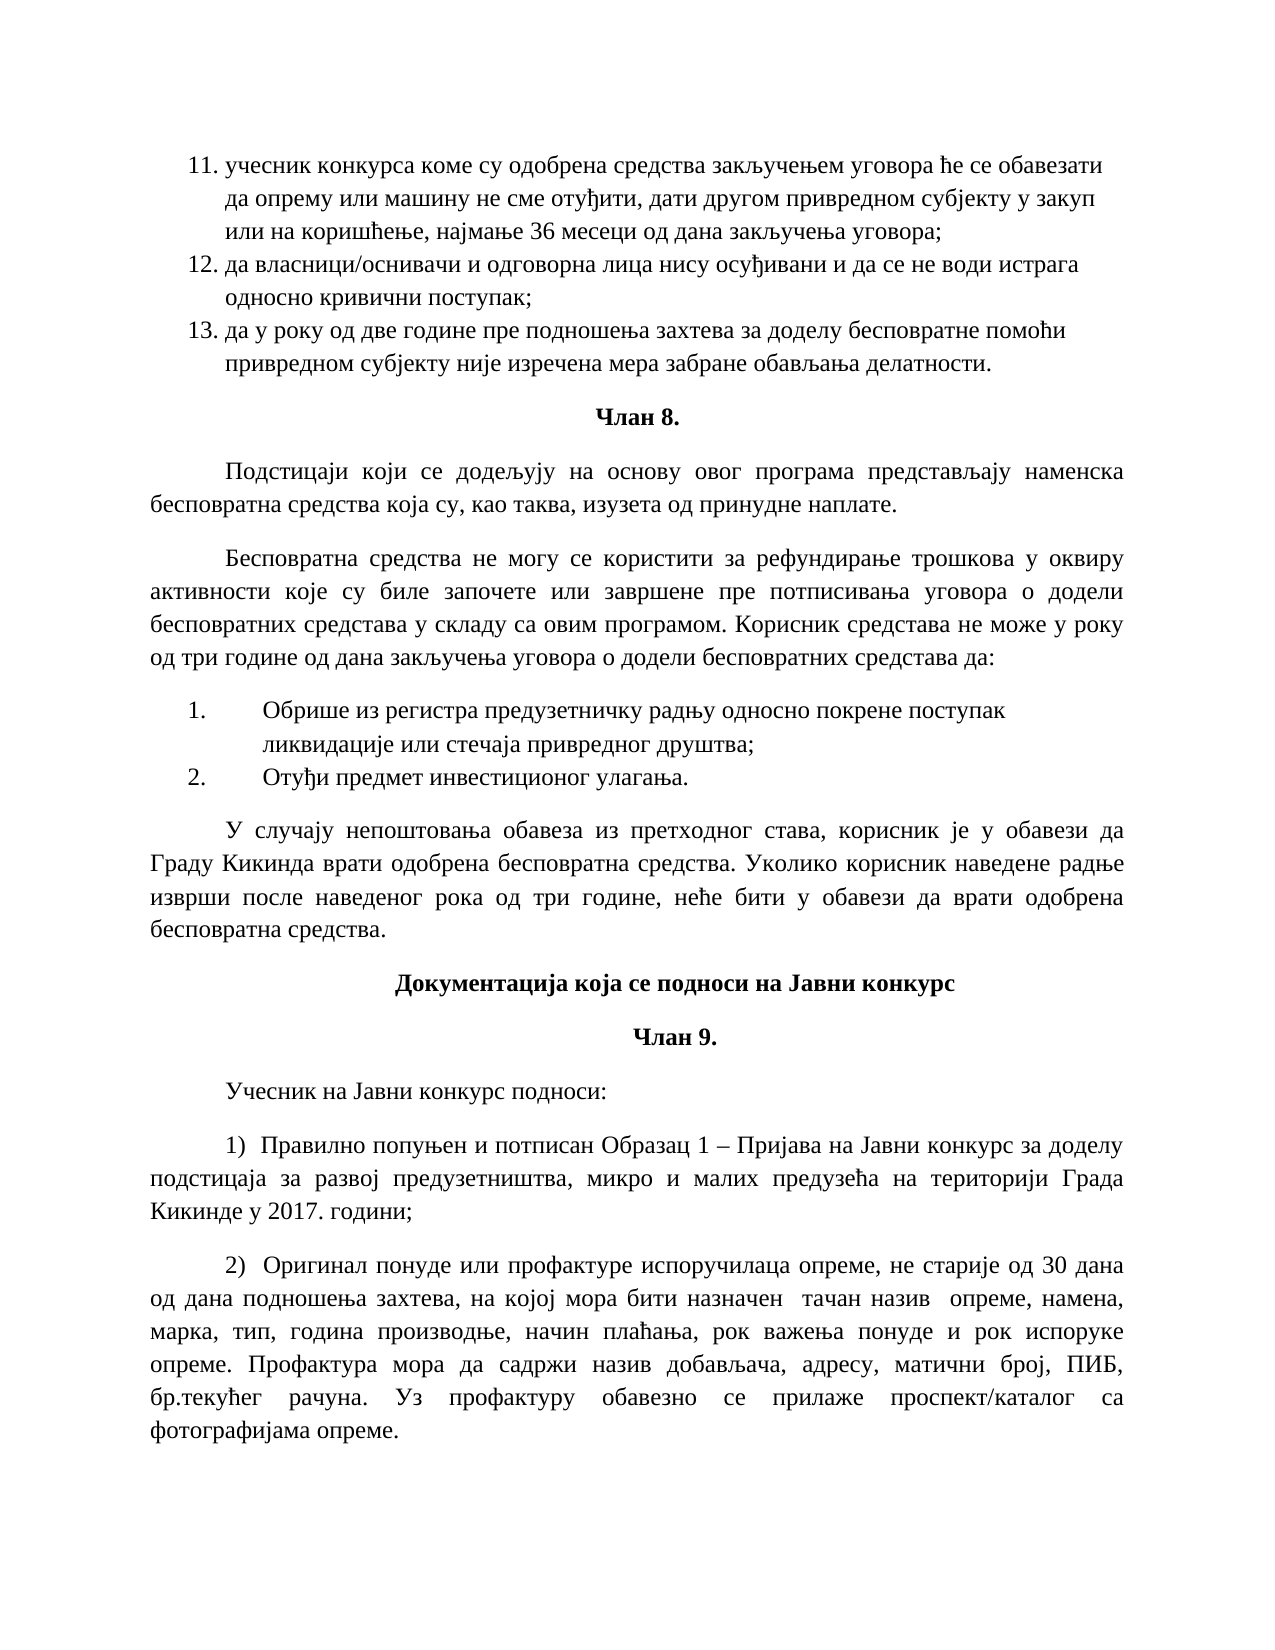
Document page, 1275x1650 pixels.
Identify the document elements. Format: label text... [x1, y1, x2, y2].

text Бесповратна средства не могу се користити за рефундирање трошкова у оквиру активности које су биле започете или завршене пре потписивања уговора о додели бесповратних средстава у складу са овим програмом. Корисник средстава не може у року од три године од дана закључења уговора о додели бесповратних средстава да: [150, 543, 1125, 671]
text Члан 8. [150, 402, 1125, 431]
text Подстицаји који се додељују на основу овог програма представљају наменска бесповратна средства која су, као таква, изузета од принудне наплате. [150, 456, 1125, 518]
text Учесник на Јавни конкурс подноси: [150, 1076, 1125, 1105]
list Отуђи предмет инвестиционог улагања. [187, 762, 1125, 790]
text У случају непоштовања обавеза из претходног става, корисник је у обавези да Граду Кикинда врати одобрена бесповратна средства. Уколико корисник наведене радње изврши после наведеног рока од три године, неће бити у обавези да врати одобрена бесповратна средства. [150, 816, 1125, 943]
text 2) Оригинал понуде или профактуре испоручилаца опреме, не старије од 30 дана од дана подношења захтева, на којој мора бити назначен тачан назив опреме, намена, марка, тип, година производње, начин плаћања, рок важења понуде и рок испоруке опреме. Профактура мора да садржи назив добављача, адресу, матични број, ПИБ, бр.текућег рачуна. Уз профактуру обавезно се прилаже проспект/каталог са фотографијама опреме. [150, 1250, 1125, 1444]
text Документација која се подноси на Јавни конкурс [150, 968, 1125, 997]
list Обрише из регистра предузетничку радњу односно покрене поступак ликвидације или стечаја привредног друштва; [187, 696, 1125, 757]
list учесник конкурса коме су одобрена средства закључењем уговора ће се обавезати да опрему или машину не сме отуђити, дати другом привредном субјекту у закуп или на коришћење, најмање 36 месеци од дана закључења уговора; [187, 150, 1125, 245]
list да власници/оснивачи и одговорна лица нису осуђивани и да се не води истрага односно кривични поступак; [187, 249, 1125, 311]
text 1) Правилно попуњен и потписан Образац 1 – Пријава на Јавни конкурс за доделу подстицаја за развој предузетништва, микро и малих предузећа на територији Града Кикинде у 2017. години; [150, 1130, 1125, 1225]
list да у року од две године пре подношења захтева за доделу бесповратне помоћи привредном субјекту није изречена мера забране обављања делатности. [187, 315, 1125, 377]
text Члан 9. [150, 1022, 1125, 1051]
